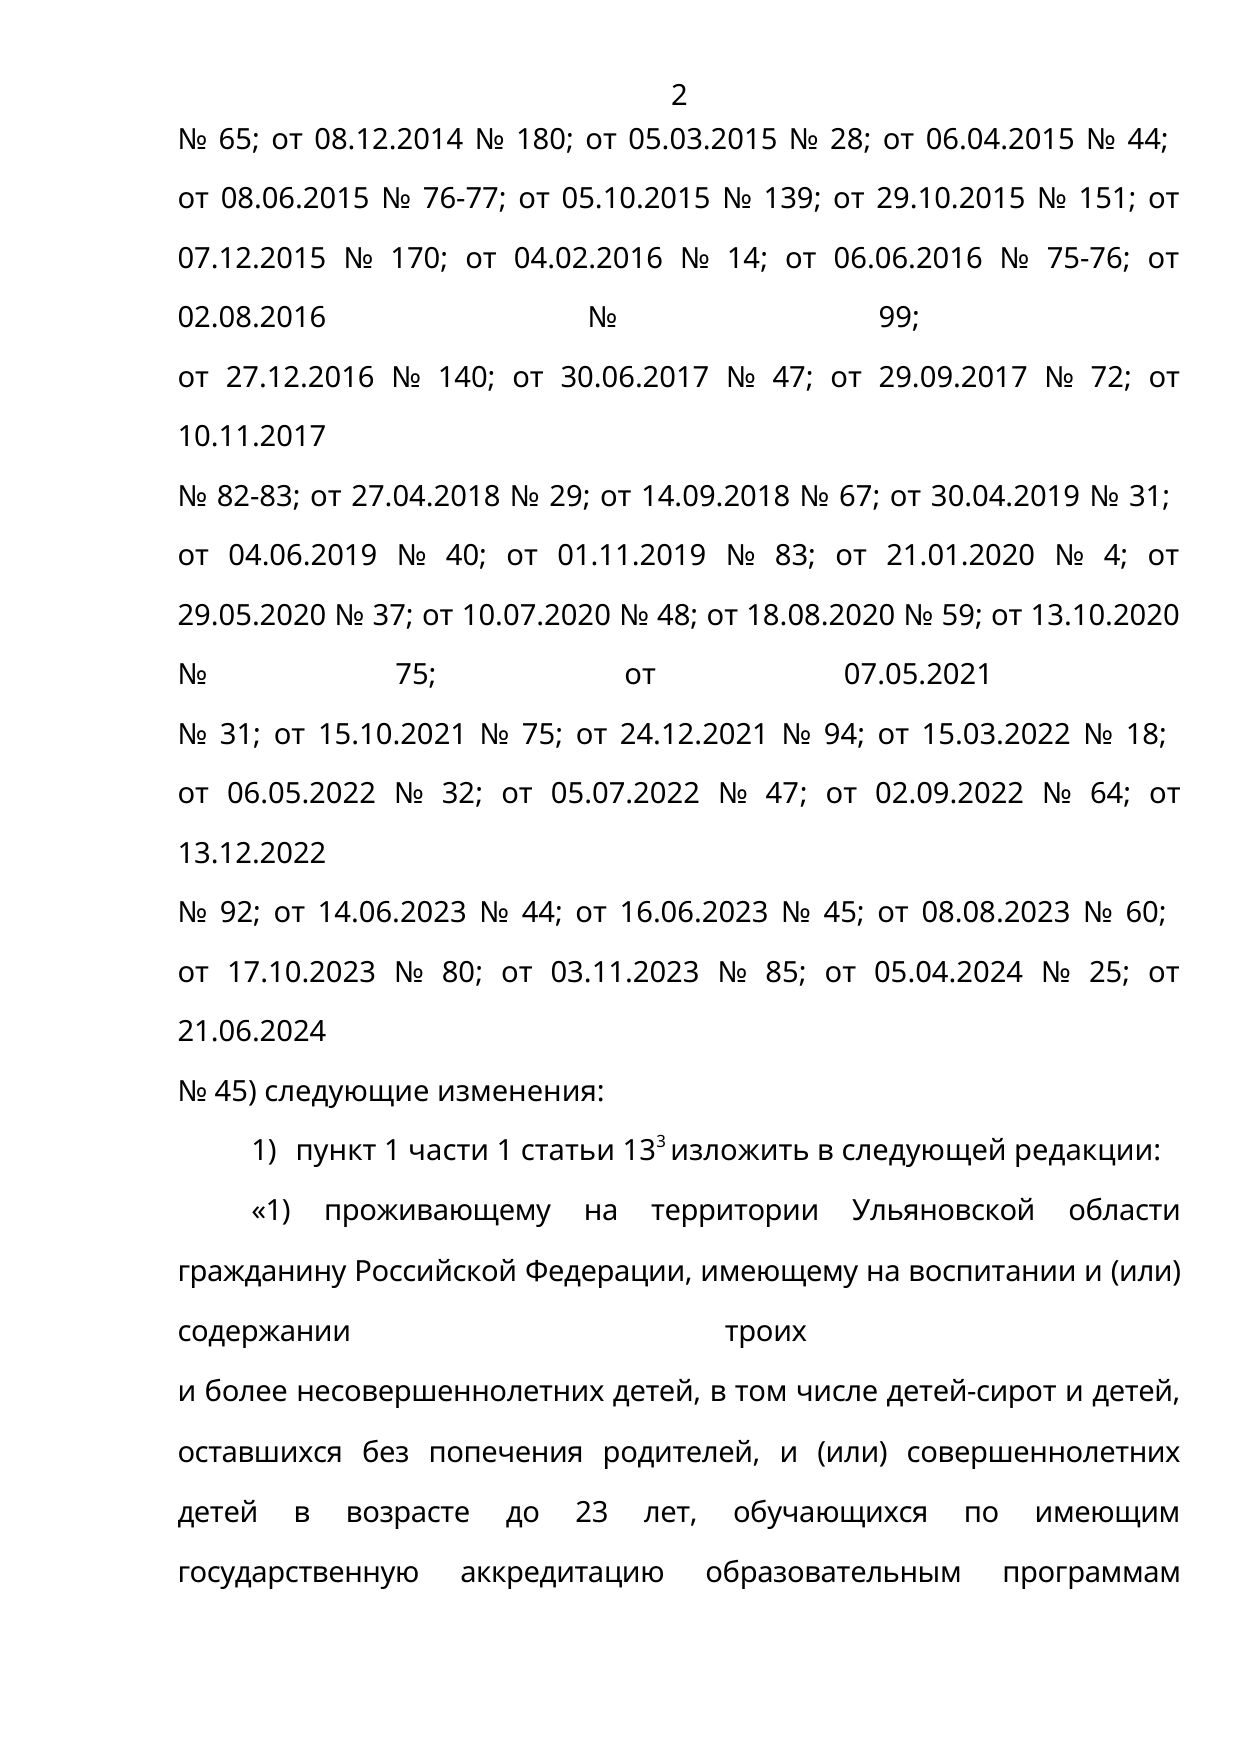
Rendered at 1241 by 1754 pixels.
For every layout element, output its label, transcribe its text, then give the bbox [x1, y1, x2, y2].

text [177, 118, 1181, 1109]
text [177, 1189, 1181, 1591]
list пункт 1 части 1 статьи 133 изложить в следующей редакции: [177, 1129, 1181, 1169]
